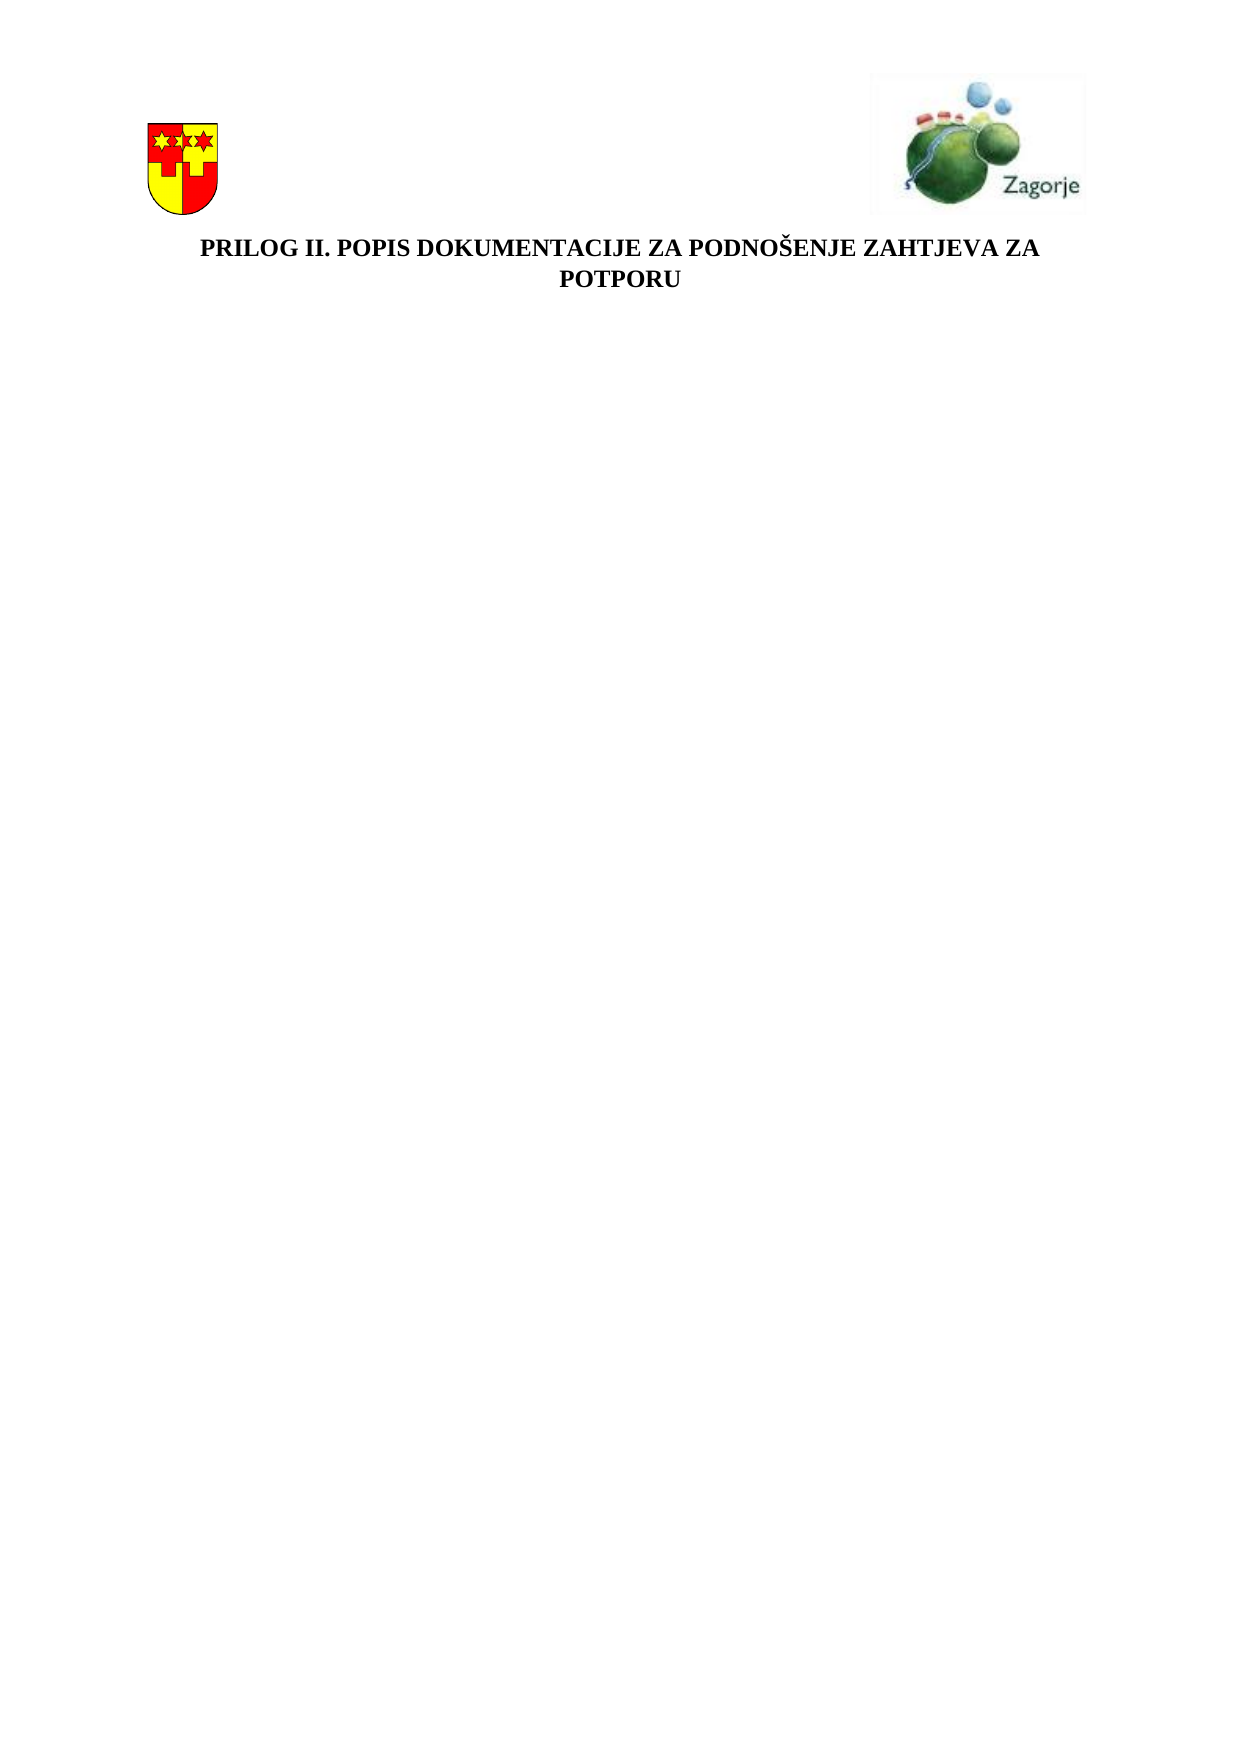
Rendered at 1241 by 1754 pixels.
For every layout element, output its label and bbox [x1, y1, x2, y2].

picture [869, 73, 1087, 215]
picture [147, 123, 218, 215]
